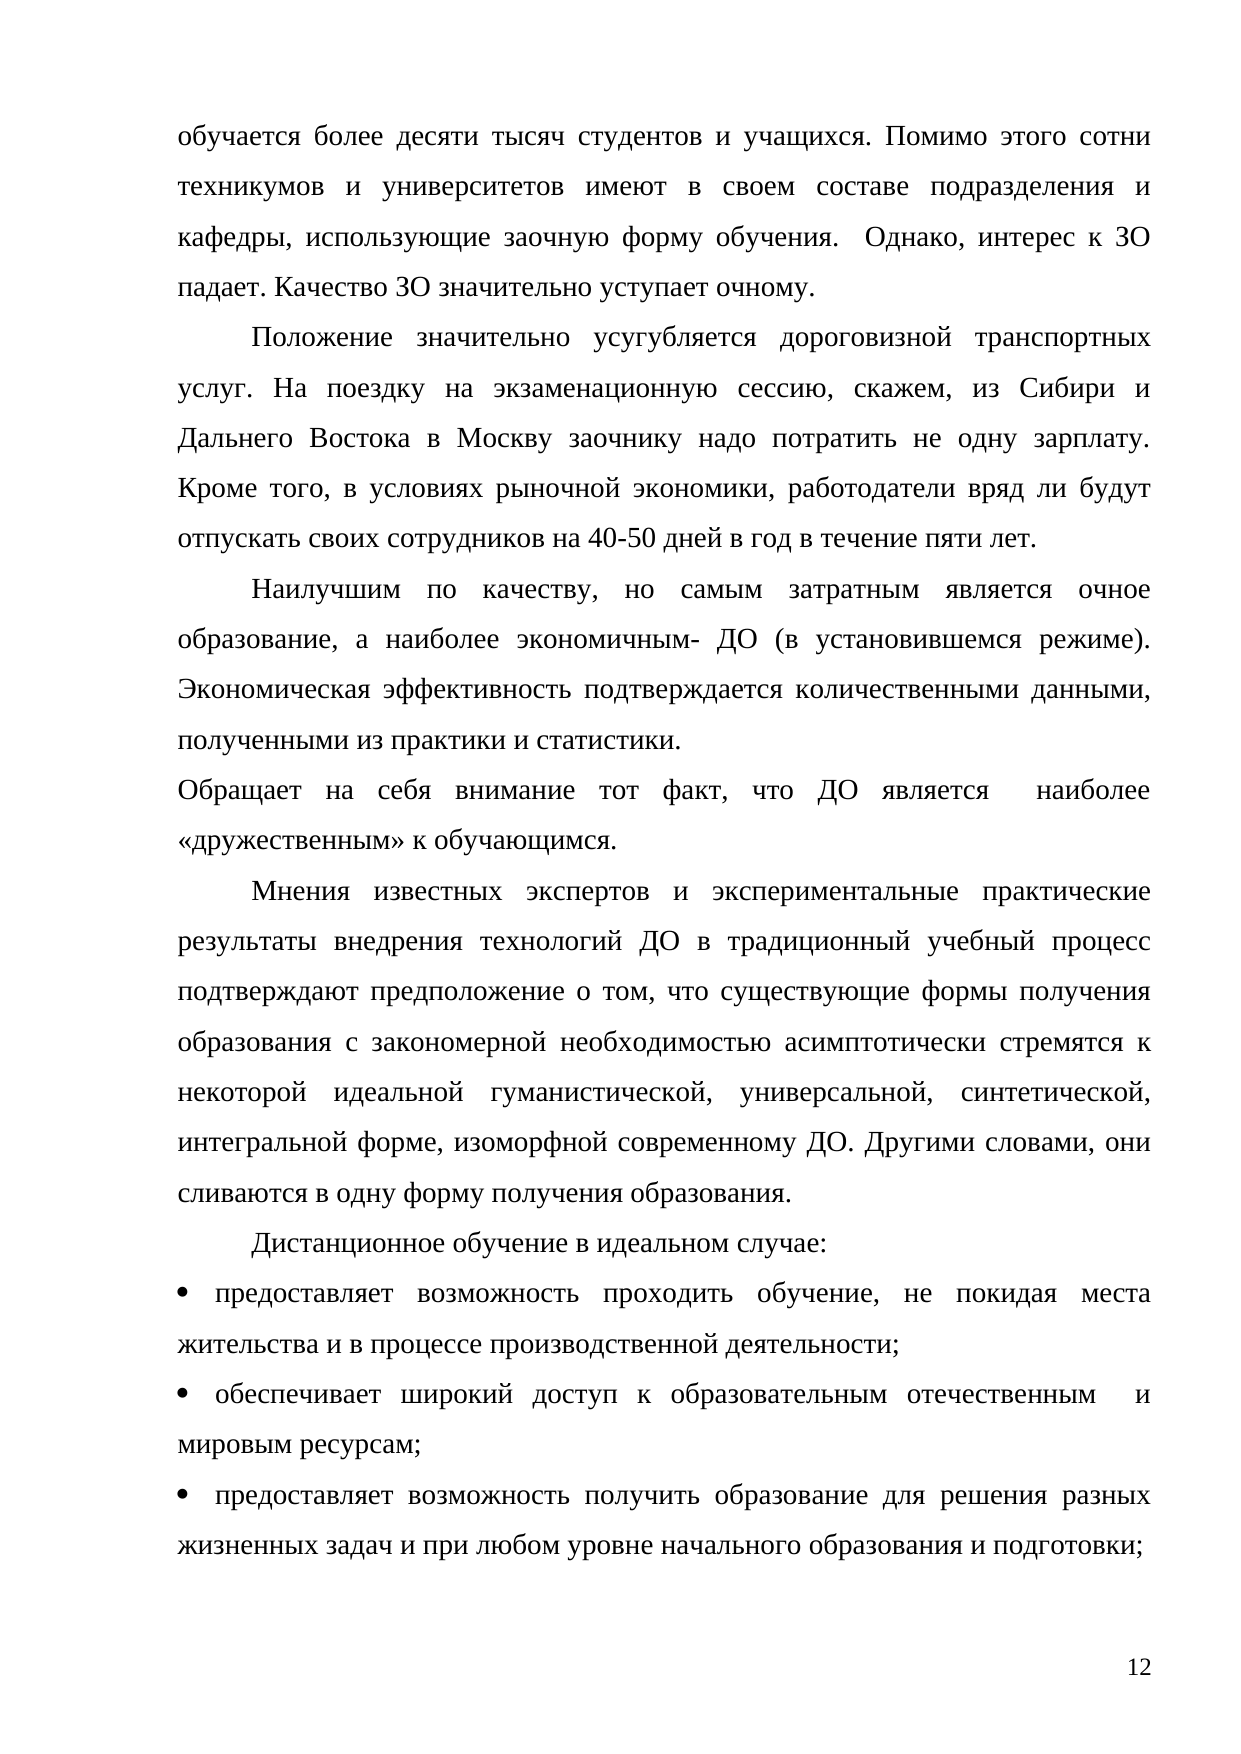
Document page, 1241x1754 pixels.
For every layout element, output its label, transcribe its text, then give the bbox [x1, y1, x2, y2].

text Наилучшим по качеству, но самым затратным является очное образование, а наиболее экономичным- ДО (в установившемся режиме). Экономическая эффективность подтверждается количественными данными, полученными из практики и статистики. [177, 571, 1152, 755]
list предоставляет возможность получить образование для решения разных жизненных задач и при любом уровне начального образования и подготовки; [177, 1477, 1152, 1561]
text Положение значительно усугубляется дороговизной транспортных услуг. На поездку на экзаменационную сессию, скажем, из Сибири и Дальнего Востока в Москву заочнику надо потратить не одну зарплату. Кроме того, в условиях рыночной экономики, работодатели вряд ли будут отпускать своих сотрудников на 40-50 дней в год в течение пяти лет. [177, 319, 1152, 554]
list обеспечивает широкий доступ к образовательным отечественным и мировым ресурсам; [177, 1376, 1152, 1460]
text Дистанционное обучение в идеальном случае: [177, 1225, 1152, 1258]
text Обращает на себя внимание тот факт, что ДО является наиболее «дружественным» к обучающимся. [177, 772, 1152, 856]
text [177, 118, 1152, 303]
text Мнения известных экспертов и экспериментальные практические результаты внедрения технологий ДО в традиционный учебный процесс подтверждают предположение о том, что существующие формы получения образования с закономерной необходимостью асимптотически стремятся к некоторой идеальной гуманистической, универсальной, синтетической, интегральной форме, изоморфной современному ДО. Другими словами, они сливаются в одну форму получения образования. [177, 873, 1152, 1208]
list предоставляет возможность проходить обучение, не покидая места жительства и в процессе производственной деятельности; [177, 1275, 1152, 1359]
